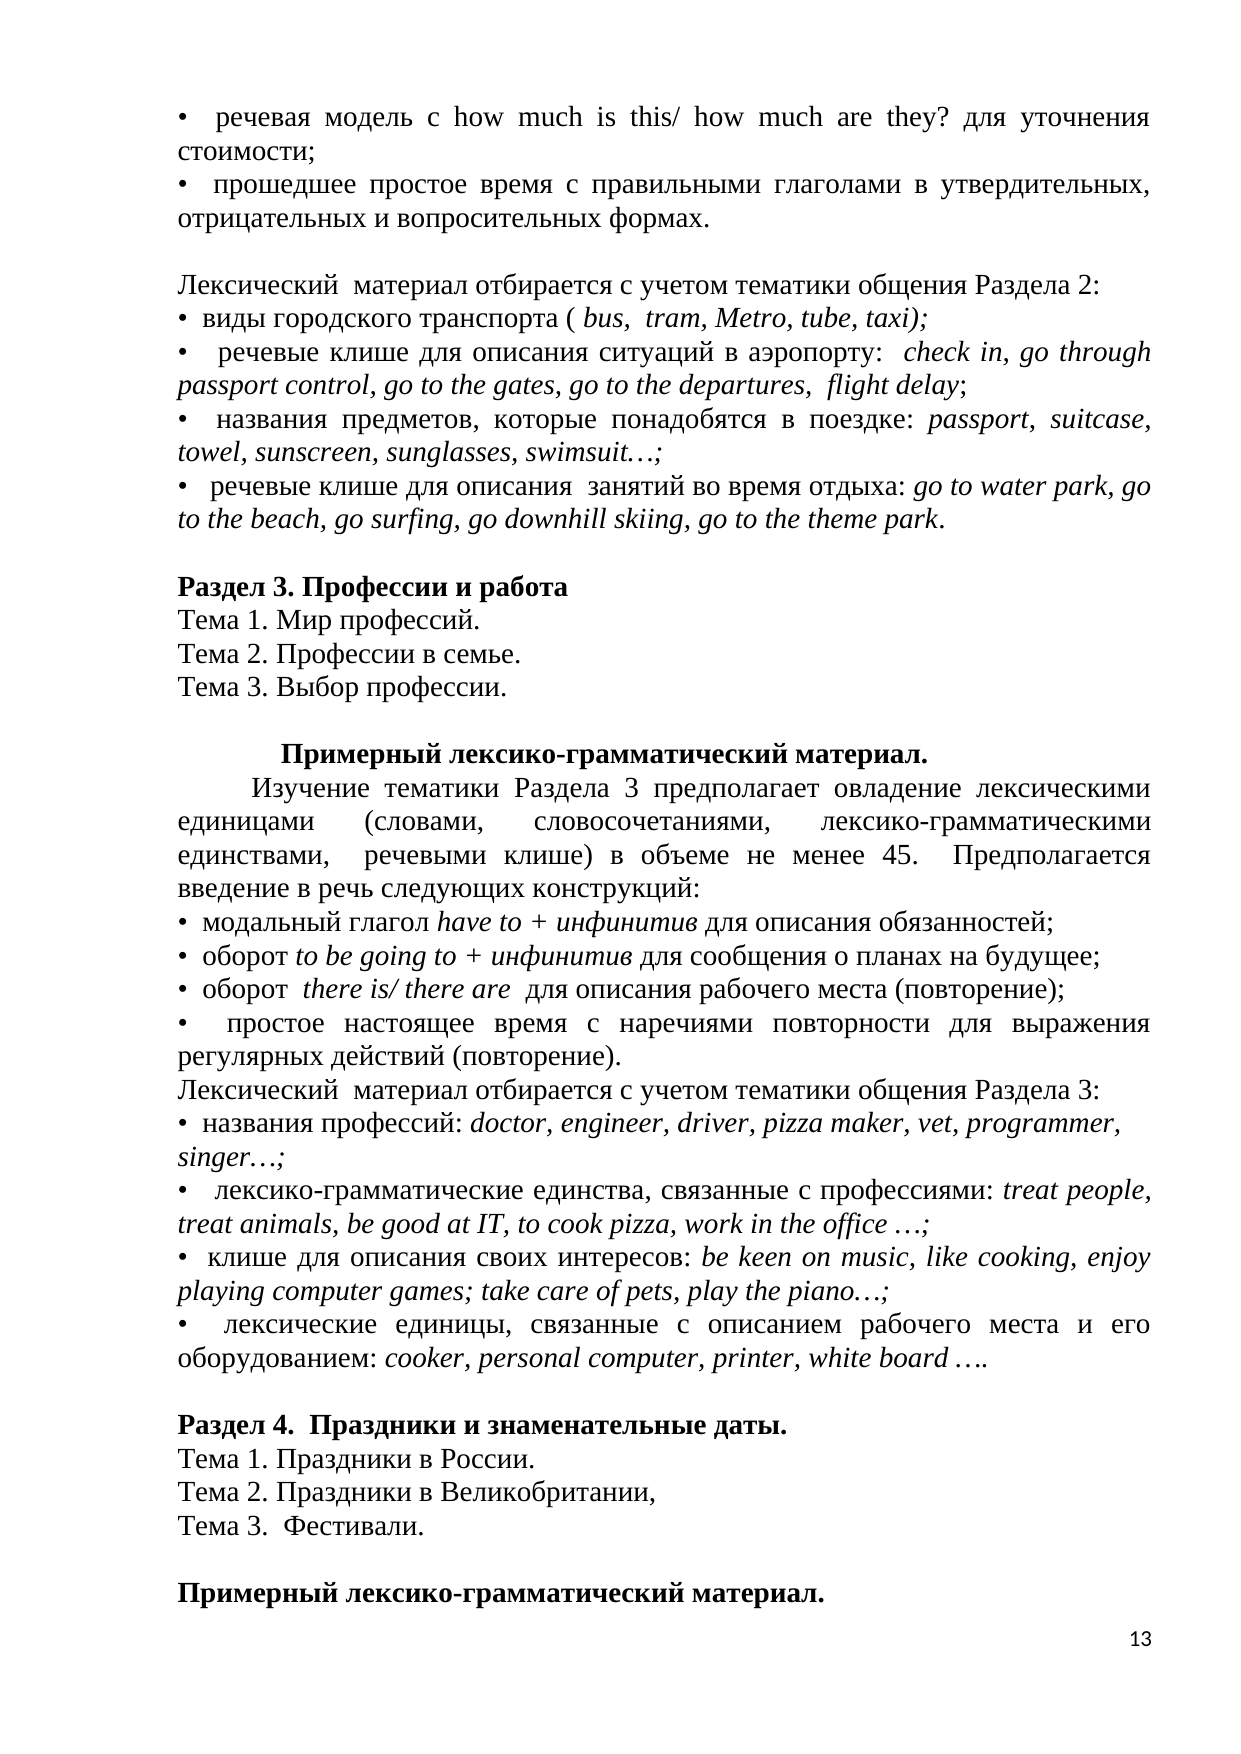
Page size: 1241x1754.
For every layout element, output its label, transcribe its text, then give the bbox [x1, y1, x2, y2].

text • речевая модель с how much is this/ how much are they? для уточнения стоимости; [177, 99, 1152, 166]
text Тема 2. Праздники в Великобритании, [177, 1474, 1152, 1508]
text • лексические единицы, связанные с описанием рабочего места и его оборудованием: cooker, personal computer, printer, white board …. [177, 1307, 1152, 1374]
text Лексический материал отбирается с учетом тематики общения Раздела 3: [177, 1072, 1152, 1105]
text • лексико-грамматические единства, связанные с профессиями: treat people, treat animals, be good at IT, to cook pizza, work in the office …; [177, 1172, 1152, 1239]
text Тема 3. Фестивали. [177, 1508, 1152, 1541]
text Лексический материал отбирается с учетом тематики общения Раздела 2: [177, 267, 1152, 300]
text • оборот there is/ there are для описания рабочего места (повторение); [177, 971, 1152, 1005]
text Изучение тематики Раздела 3 предполагает овладение лексическими единицами (словами, словосочетаниями, лексико-грамматическими единствами, речевыми клише) в объеме не менее 45. Предполагается введение в речь следующих конструкций: [177, 770, 1152, 904]
text • названия предметов, которые понадобятся в поездке: passport, suitcase, towel, sunscreen, sunglasses, swimsuit…; [177, 401, 1152, 468]
text • речевые клише для описания занятий во время отдыха: go to water park, go to the beach, go surfing, go downhill skiing, go to the theme park. [177, 468, 1152, 535]
text • оборот to be going to + инфинитив для сообщения о планах на будущее; [177, 938, 1152, 971]
text Тема 2. Профессии в семье. [177, 636, 1152, 669]
text • клише для описания своих интересов: be keen on music, like cooking, enjoy playing computer games; take care of pets, play the piano…; [177, 1239, 1152, 1307]
text • речевые клише для описания ситуаций в аэропорту: check in, go through passport control, go to the gates, go to the departures, flight delay; [177, 334, 1152, 401]
text Раздел 4. Праздники и знаменательные даты. [177, 1407, 1152, 1441]
text • простое настоящее время с наречиями повторности для выражения регулярных действий (повторение). [177, 1005, 1152, 1072]
text Примерный лексико-грамматический материал. [177, 1575, 1152, 1608]
text • прошедшее простое время c правильными глаголами в утвердительных, отрицательных и вопросительных формах. [177, 166, 1152, 233]
text Тема 3. Выбор профессии. [177, 669, 1152, 703]
text Примерный лексико-грамматический материал. [177, 736, 1152, 770]
text • названия профессий: doctor, engineer, driver, pizza maker, vet, programmer, singer…; [177, 1105, 1152, 1172]
text Раздел 3. Профессии и работа [177, 569, 1152, 602]
text • виды городского транспорта ( bus, tram, Metro, tube, taxi); [177, 300, 1152, 334]
text • модальный глагол have to + инфинитив для описания обязанностей; [177, 904, 1152, 938]
text Тема 1. Праздники в России. [177, 1441, 1152, 1474]
text Тема 1. Мир профессий. [177, 602, 1152, 636]
